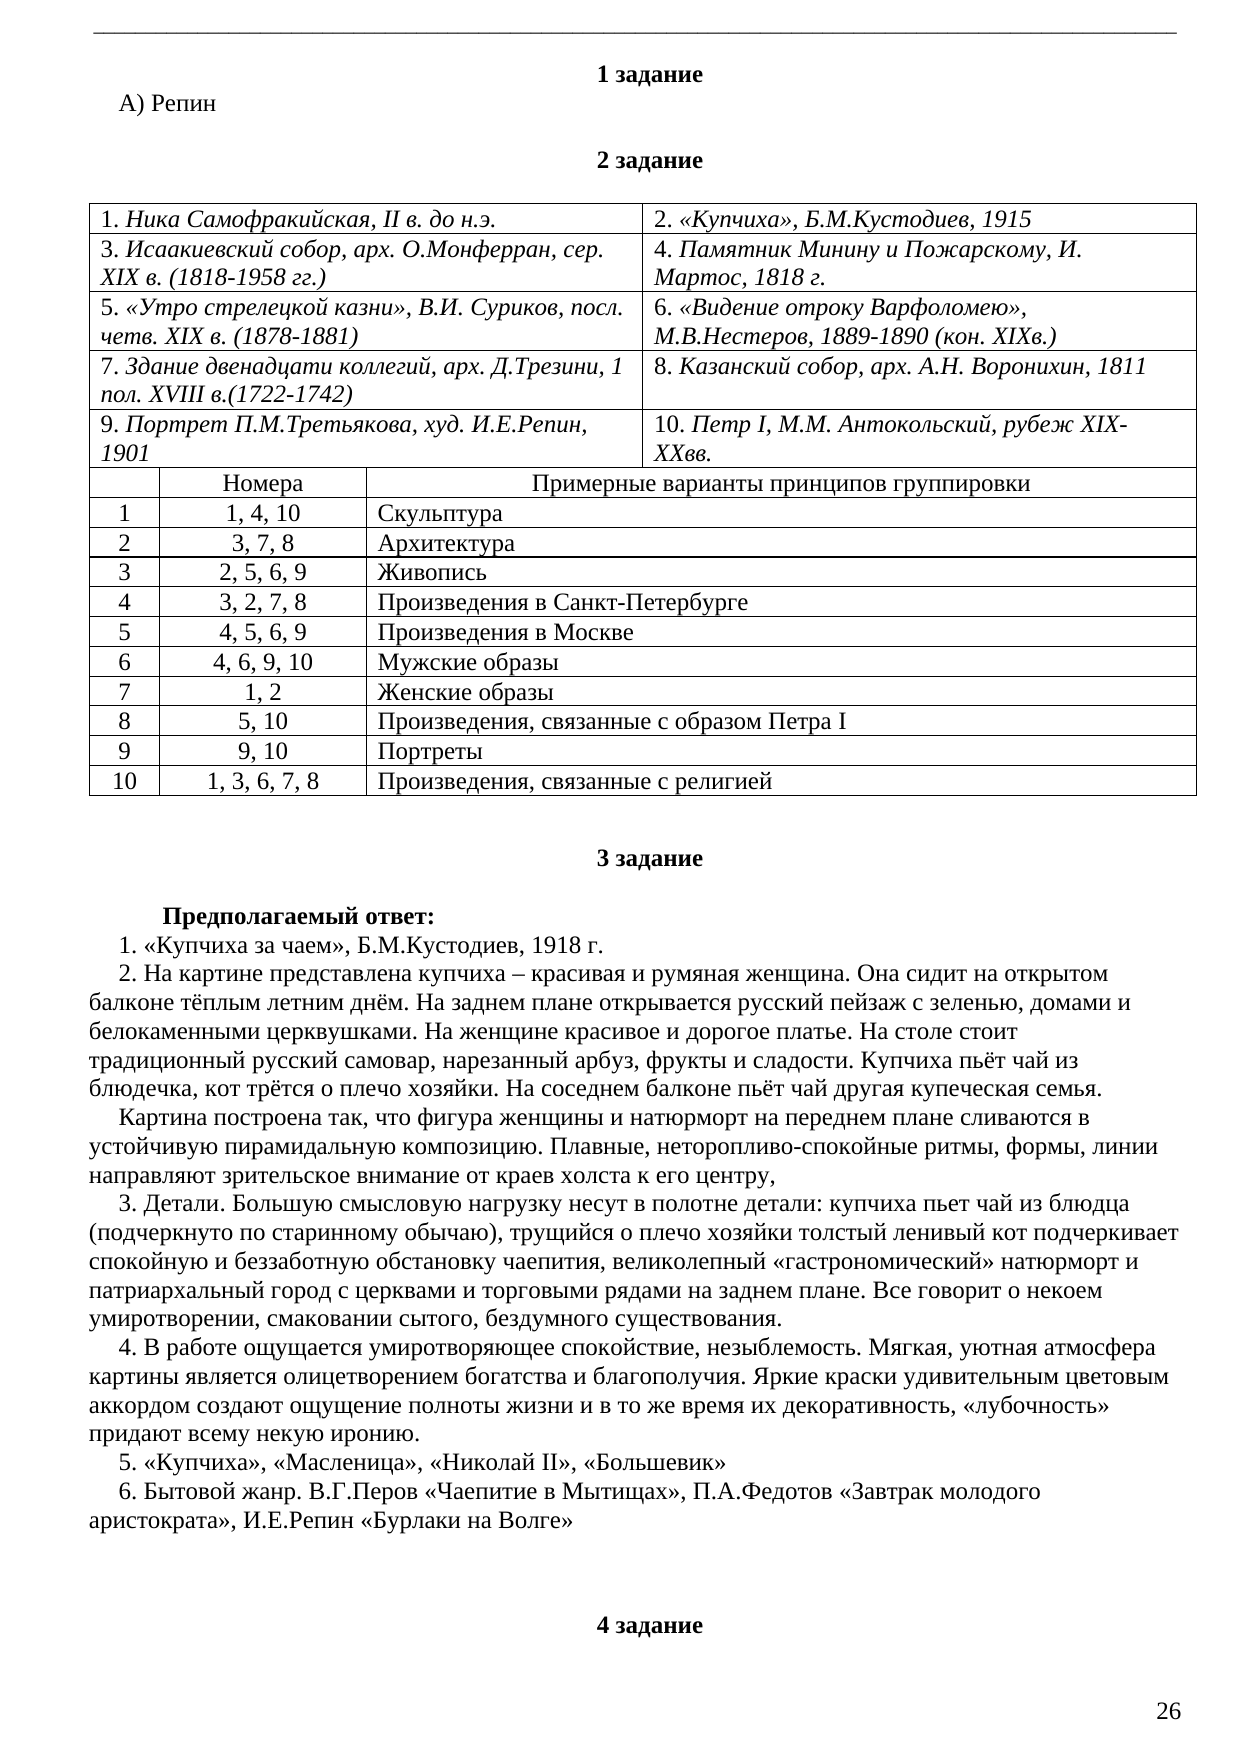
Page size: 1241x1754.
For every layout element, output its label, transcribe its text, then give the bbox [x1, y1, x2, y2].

table_header 1. Ника Самофракийская, II в. до н.э. [90, 204, 642, 233]
table_cell Произведения в Москве [367, 617, 1196, 646]
table_cell 10. Петр I, М.М. Антокольский, рубеж XIX-XXвв. [643, 410, 1196, 467]
table_cell Примерные варианты принципов группировки [367, 468, 1196, 497]
table_cell 5, 10 [160, 706, 366, 735]
table_cell 3, 2, 7, 8 [160, 587, 366, 616]
table_cell 8. Казанский собор, арх. А.Н. Воронихин, 1811 [643, 351, 1196, 408]
table_cell 9 [90, 736, 159, 765]
table_cell Номера [160, 468, 366, 497]
table_cell 3. Исаакиевский собор, арх. О.Монферран, сер. XIX в. (1818-1958 гг.) [90, 234, 642, 291]
table_cell Архитектура [367, 528, 1196, 556]
table_cell 4, 6, 9, 10 [160, 647, 366, 676]
text 4. В работе ощущается умиротворяющее спокойствие, незыблемость. Мягкая, уютная атмосфера картины является олицетворением богатства и благополучия. Яркие краски удивительным цветовым аккордом создают ощущение полноты жизни и в то же время их декоративность, «лубочность» придают всему некую иронию. [89, 1332, 1181, 1447]
table_cell 5 [90, 617, 159, 646]
text 3 задание [118, 843, 1181, 872]
table_cell Женские образы [367, 677, 1196, 705]
table_cell 8 [90, 706, 159, 735]
table_cell 3, 7, 8 [160, 528, 366, 556]
text 1 задание [118, 59, 1181, 88]
text Предполагаемый ответ: [89, 901, 1181, 930]
text Картина построена так, что фигура женщины и натюрморт на переднем плане сливаются в устойчивую пирамидальную композицию. Плавные, неторопливо-спокойные ритмы, формы, линии направляют зрительское внимание от краев холста к его центру, [89, 1102, 1181, 1188]
table_cell 9. Портрет П.М.Третьякова, худ. И.Е.Репин, 1901 [90, 410, 642, 467]
table_header 2. «Купчиха», Б.М.Кустодиев, 1915 [643, 204, 1196, 233]
table_cell Произведения в Санкт-Петербурге [367, 587, 1196, 616]
table_cell 7. Здание двенадцати коллегий, арх. Д.Трезини, 1 пол. XVIII в.(1722-1742) [90, 351, 642, 408]
table_cell 9, 10 [160, 736, 366, 765]
table_cell Живопись [367, 558, 1196, 586]
table_cell Скульптура [367, 498, 1196, 527]
table_cell 3 [90, 558, 159, 586]
table_cell 1, 4, 10 [160, 498, 366, 527]
table_cell 2, 5, 6, 9 [160, 558, 366, 586]
table_cell Портреты [367, 736, 1196, 765]
table_cell 1, 2 [160, 677, 366, 705]
table_cell 1, 3, 6, 7, 8 [160, 766, 366, 795]
table_cell 5. «Утро стрелецкой казни», В.И. Суриков, посл. четв. XIX в. (1878-1881) [90, 292, 642, 350]
table_cell 4. Памятник Минину и Пожарскому, И. Мартос, 1818 г. [643, 234, 1196, 291]
table_cell 1 [90, 498, 159, 527]
table_cell 4 [90, 587, 159, 616]
text А) Репин [118, 88, 1181, 117]
text 3. Детали. Большую смысловую нагрузку несут в полотне детали: купчиха пьет чай из блюдца (подчеркнуто по старинному обычаю), трущийся о плечо хозяйки толстый ленивый кот подчеркивает спокойную и беззаботную обстановку чаепития, великолепный «гастрономический» натюрморт и патриархальный город с церквами и торговыми рядами на заднем плане. Все говорит о некоем умиротворении, смаковании сытого, бездумного существования. [89, 1188, 1181, 1332]
table_cell 6 [90, 647, 159, 676]
table_cell [90, 468, 159, 497]
table_cell 7 [90, 677, 159, 705]
text 2 задание [118, 145, 1181, 174]
table_cell 4, 5, 6, 9 [160, 617, 366, 646]
table_cell Мужские образы [367, 647, 1196, 676]
table_cell 2 [90, 528, 159, 556]
text 6. Бытовой жанр. В.Г.Перов «Чаепитие в Мытищах», П.А.Федотов «Завтрак молодого аристократа», И.Е.Репин «Бурлаки на Волге» [89, 1476, 1181, 1533]
table_cell 10 [90, 766, 159, 795]
text 1. «Купчиха за чаем», Б.М.Кустодиев, 1918 г. [89, 930, 1181, 958]
text 5. «Купчиха», «Масленица», «Николай II», «Большевик» [89, 1447, 1181, 1476]
text 2. На картине представлена купчиха – красивая и румяная женщина. Она сидит на открытом балконе тёплым летним днём. На заднем плане открывается русский пейзаж с зеленью, домами и белокаменными церквушками. На женщине красивое и дорогое платье. На столе стоит традиционный русский самовар, нарезанный арбуз, фрукты и сладости. Купчиха пьёт чай из блюдечка, кот трётся о плечо хозяйки. На соседнем балконе пьёт чай другая купеческая семья. [89, 958, 1181, 1102]
table_cell Произведения, связанные с религией [367, 766, 1196, 795]
table_cell Произведения, связанные с образом Петра I [367, 706, 1196, 735]
text 4 задание [118, 1610, 1181, 1639]
table_cell 6. «Видение отроку Варфоломею», М.В.Нестеров, 1889-1890 (кон. XIXв.) [643, 292, 1196, 350]
